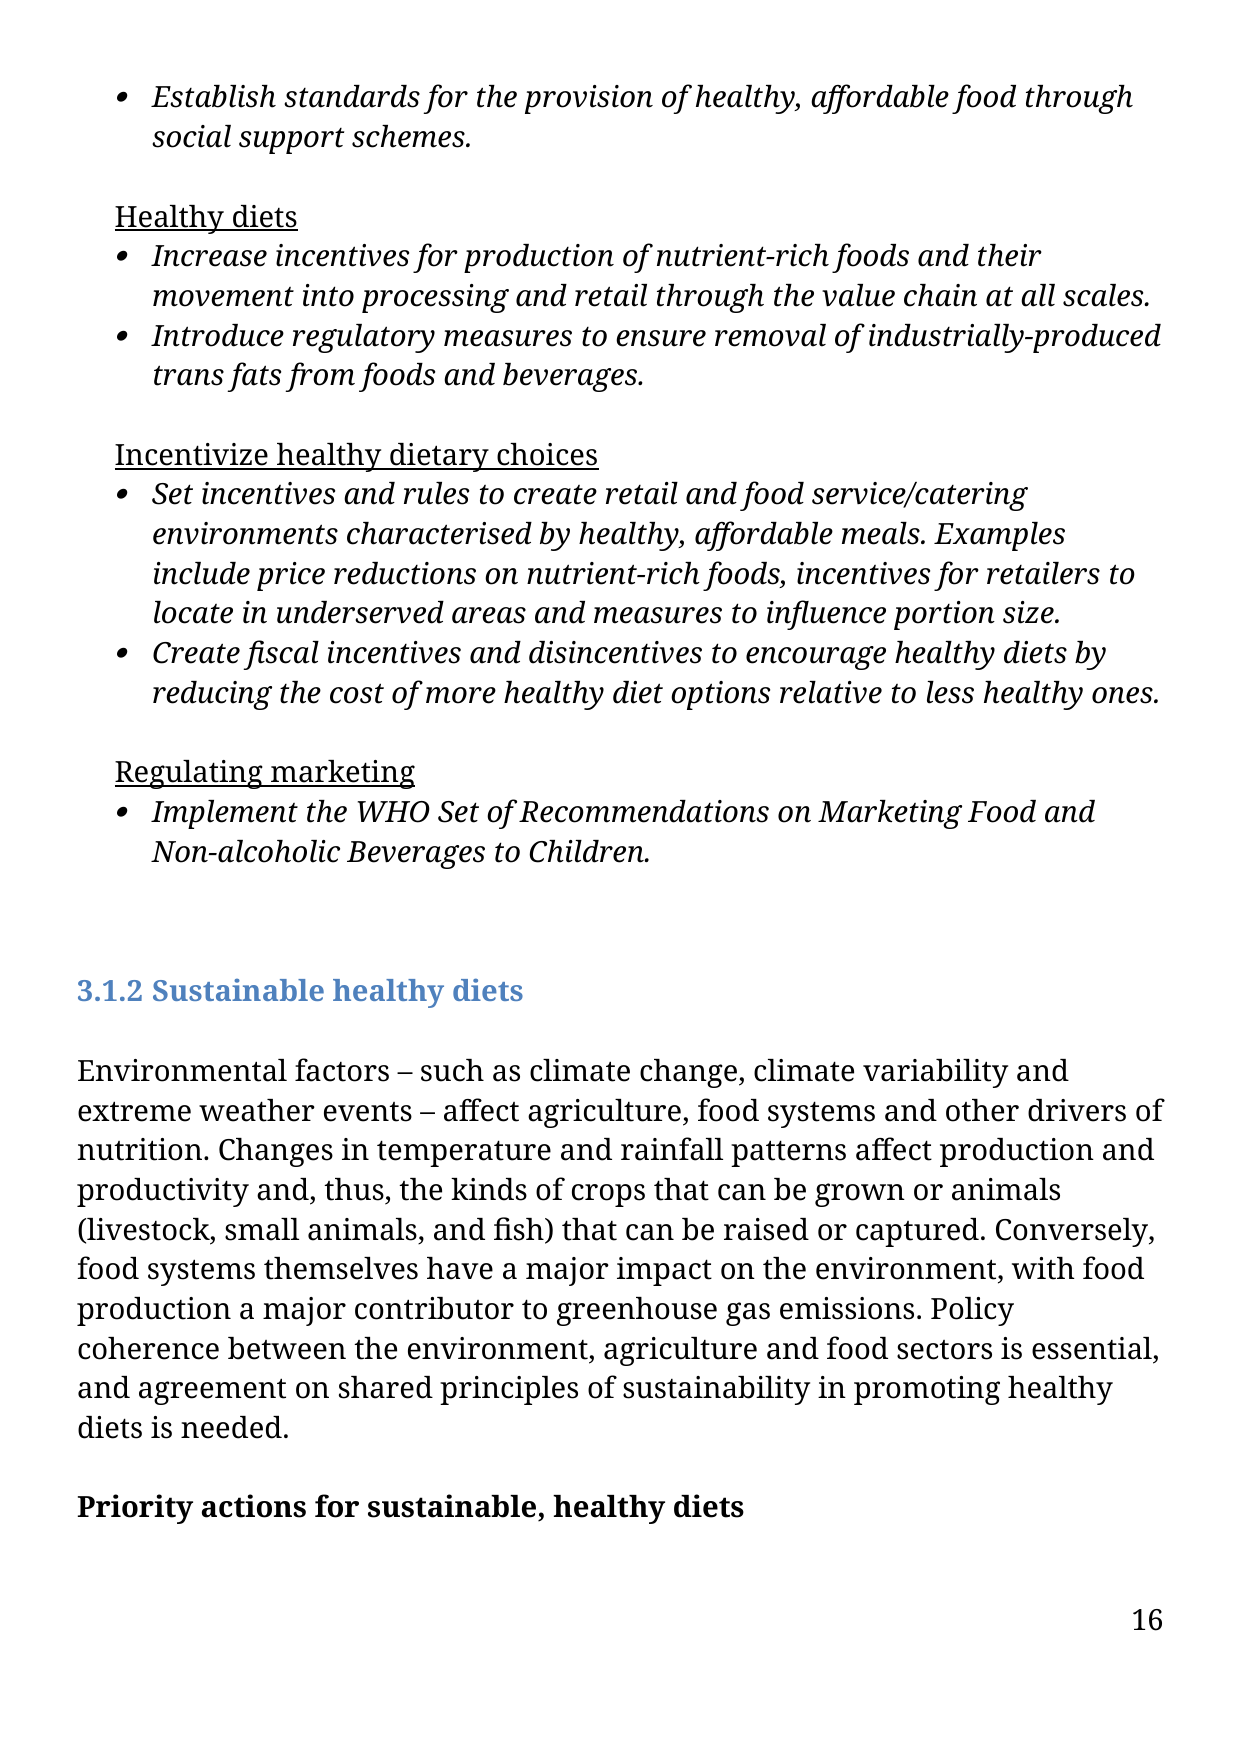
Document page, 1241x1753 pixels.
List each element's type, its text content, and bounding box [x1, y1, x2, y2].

list Establish standards for the provision of healthy, affordable food through social support schemes. [114, 77, 1163, 156]
list Increase incentives for production of nutrient-rich foods and their movement into processing and retail through the value chain at all scales. [114, 236, 1163, 315]
list Create fiscal incentives and disincentives to encourage healthy diets by reducing the cost of more healthy diet options relative to less healthy ones. [114, 632, 1163, 712]
text Environmental factors – such as climate change, climate variability and extreme weather events – affect agriculture, food systems and other drivers of nutrition. Changes in temperature and rainfall patterns affect production and productivity and, thus, the kinds of crops that can be grown or animals (livestock, small animals, and fish) that can be raised or captured. Conversely, food systems themselves have a major impact on the environment, with food production a major contributor to greenhouse gas emissions. Policy coherence between the environment, agriculture and food sectors is essential, and agreement on shared principles of sustainability in promoting healthy diets is needed. [77, 1050, 1163, 1447]
list Set incentives and rules to create retail and food service/catering environments characterised by healthy, affordable meals. Examples include price reductions on nutrient-rich foods, incentives for retailers to locate in underserved areas and measures to influence portion size. [114, 474, 1163, 632]
text Incentivize healthy dietary choices [77, 434, 1163, 474]
subtitle Sustainable healthy diets [77, 971, 1163, 1010]
text Priority actions for sustainable, healthy diets [77, 1487, 1163, 1526]
text Regulating marketing [77, 751, 1163, 791]
text Healthy diets [77, 196, 1163, 236]
list Implement the WHO Set of Recommendations on Marketing Food and Non-alcoholic Beverages to Children. [114, 791, 1163, 871]
list Introduce regulatory measures to ensure removal of industrially-produced trans fats from foods and beverages. [114, 315, 1163, 394]
